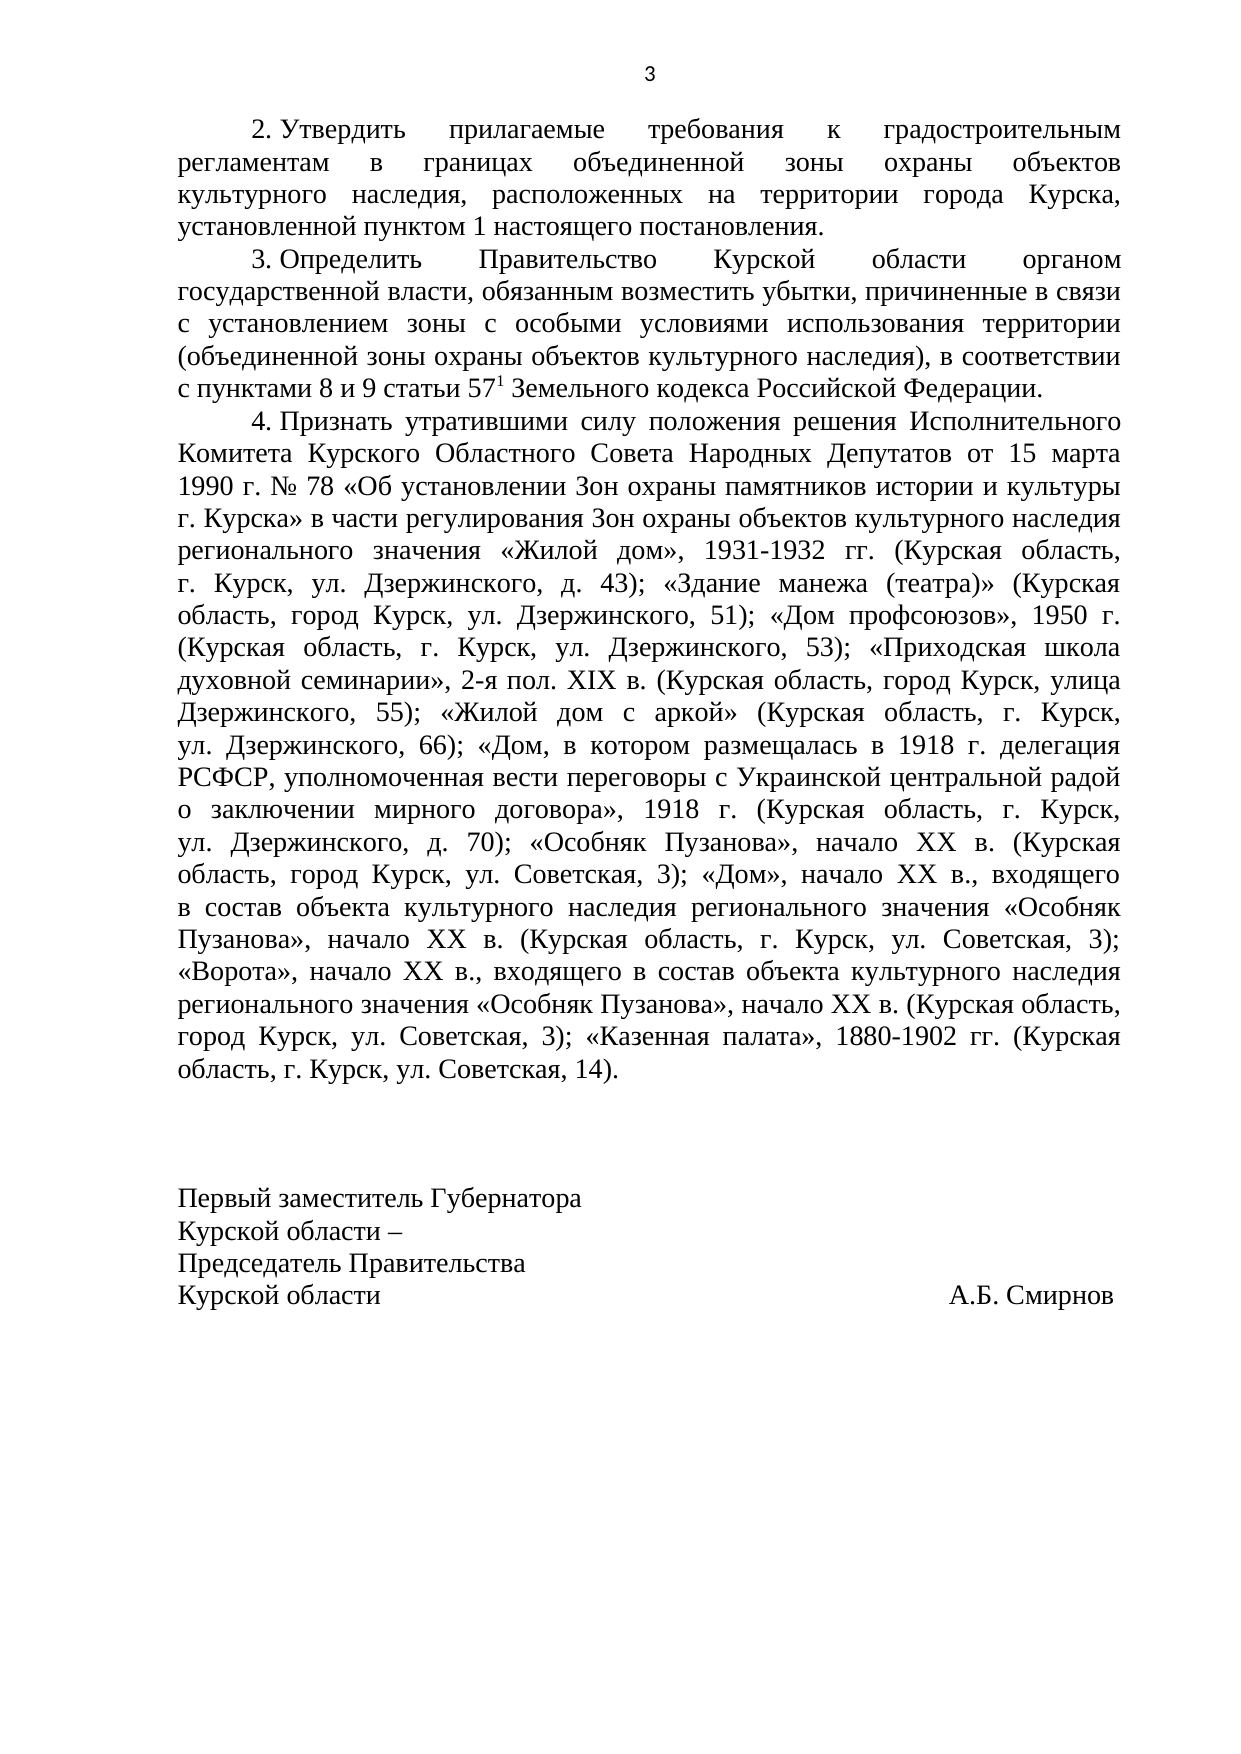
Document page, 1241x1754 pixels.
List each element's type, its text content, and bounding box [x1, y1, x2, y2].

text Курской области А.Б. Смирнов [177, 1278, 1122, 1311]
text 4. Признать утратившими силу положения решения Исполнительного Комитета Курского Областного Совета Народных Депутатов от 15 марта 1990 г. № 78 «Об установлении Зон охраны памятников истории и культуры г. Курска» в части регулирования Зон охраны объектов культурного наследия регионального значения «Жилой дом», 1931-1932 гг. (Курская область, г. Курск, ул. Дзержинского, д. 43); «Здание манежа (театра)» (Курская область, город Курск, ул. Дзержинского, 51); «Дом профсоюзов», 1950 г. (Курская область, г. Курск, ул. Дзержинского, 53); «Приходская школа духовной семинарии», 2-я пол. XIX в. (Курская область, город Курск, улица Дзержинского, 55); «Жилой дом с аркой» (Курская область, г. Курск, ул. Дзержинского, 66); «Дом, в котором размещалась в 1918 г. делегация РСФСР, уполномоченная вести переговоры с Украинской центральной радой о заключении мирного договора», 1918 г. (Курская область, г. Курск, ул. Дзержинского, д. 70); «Особняк Пузанова», начало XX в. (Курская область, город Курск, ул. Советская, 3); «Дом», начало XX в., входящего в состав объекта культурного наследия регионального значения «Особняк Пузанова», начало XX в. (Курская область, г. Курск, ул. Советская, 3); «Ворота», начало XX в., входящего в состав объекта культурного наследия регионального значения «Особняк Пузанова», начало XX в. (Курская область, город Курск, ул. Советская, 3); «Казенная палата», 1880-1902 гг. (Курская область, г. Курск, ул. Советская, 14). [177, 404, 1122, 1084]
text Председатель Правительства [177, 1246, 1122, 1278]
text Курской области – [177, 1214, 1122, 1246]
text 2. Утвердить прилагаемые требования к градостроительным регламентам в границах объединенной зоны охраны объектов культурного наследия, расположенных на территории города Курска, установленной пунктом 1 настоящего постановления. [177, 112, 1122, 242]
text 3. Определить Правительство Курской области органом государственной власти, обязанным возместить убытки, причиненные в связи с установлением зоны с особыми условиями использования территории (объединенной зоны охраны объектов культурного наследия), в соответствии с пунктами 8 и 9 статьи 571 Земельного кодекса Российской Федерации. [177, 242, 1122, 404]
text Первый заместитель Губернатора [177, 1181, 1122, 1214]
